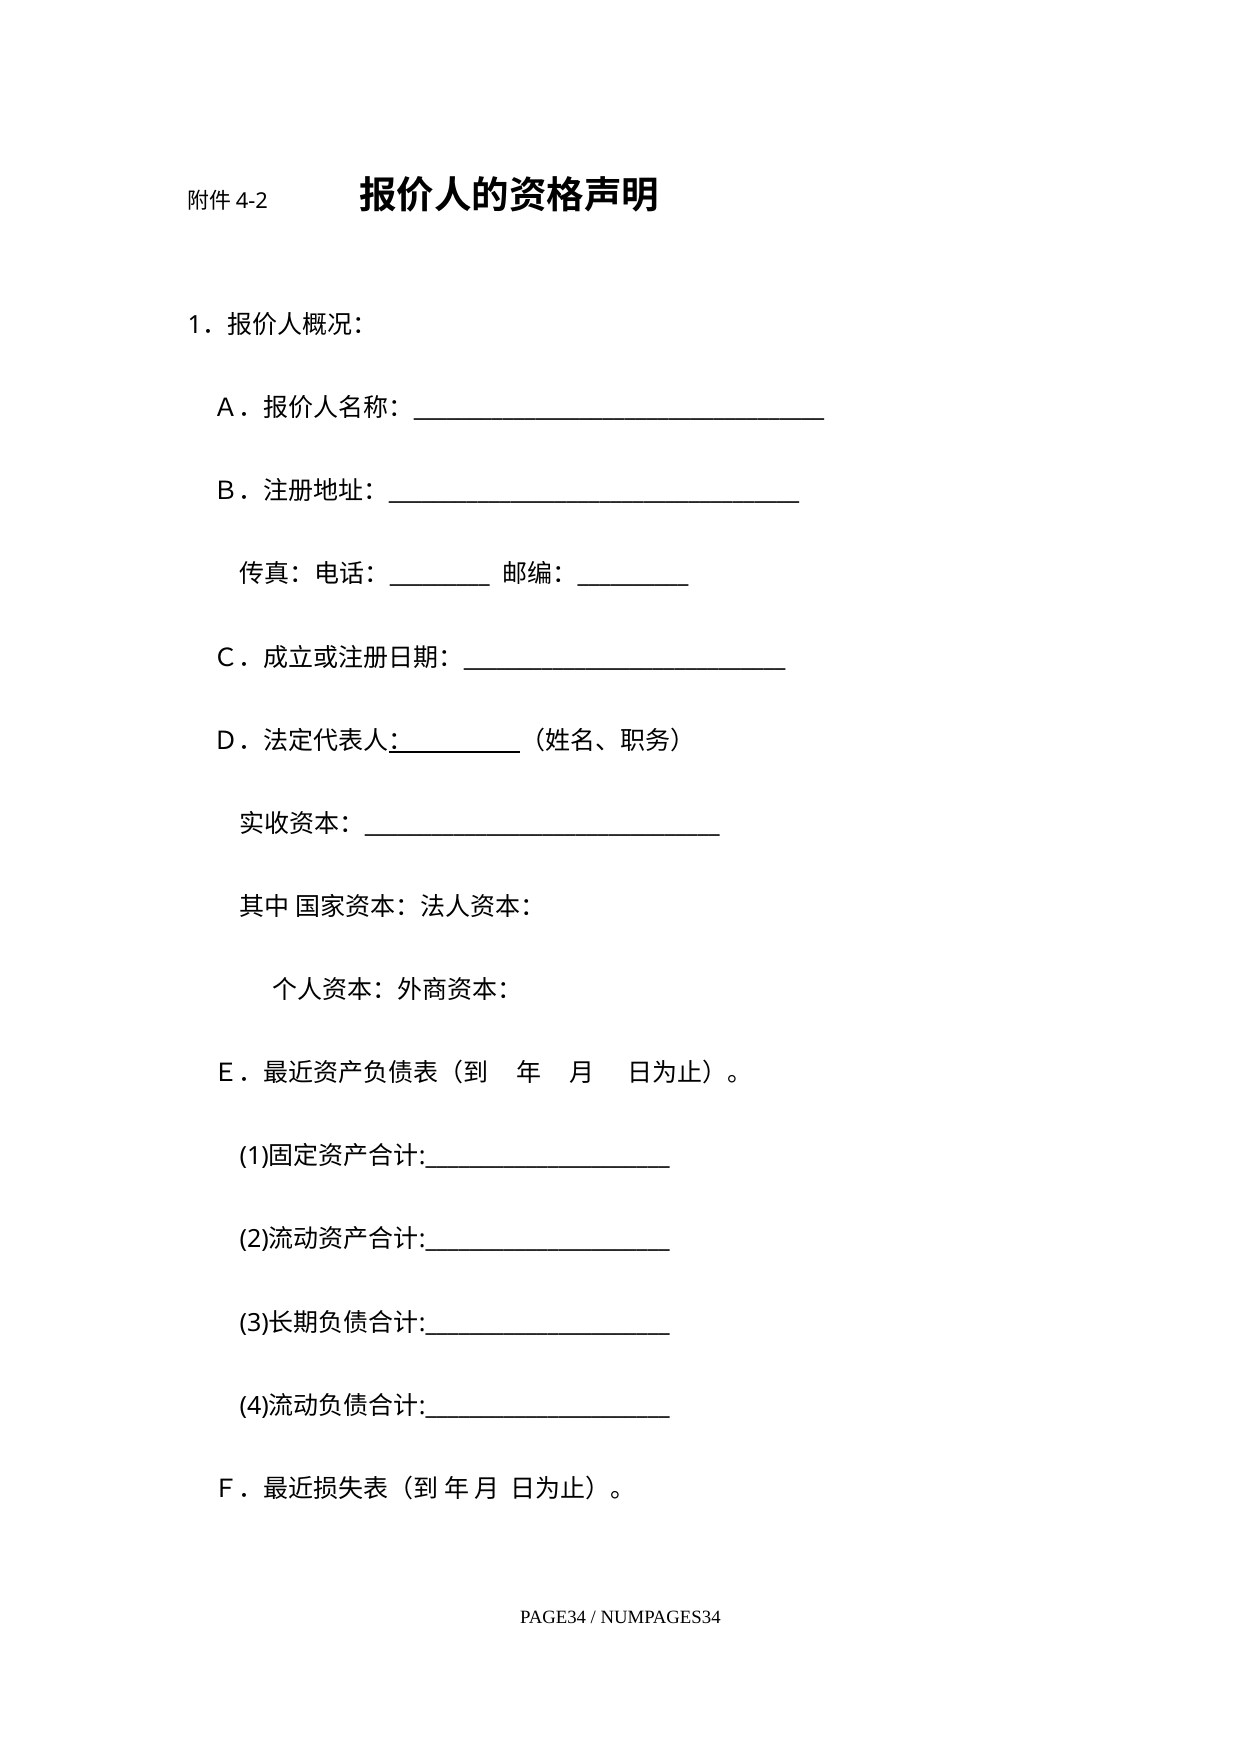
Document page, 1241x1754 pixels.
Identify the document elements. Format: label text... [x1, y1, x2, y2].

text Ｃ．成立或注册日期：_____________________________ [187, 623, 1053, 688]
text (4)流动负债合计:______________________ [187, 1371, 1053, 1436]
text 1．报价人概况： [187, 290, 1053, 355]
text Ａ．报价人名称：_____________________________________ [187, 373, 1053, 438]
text (2)流动资产合计:______________________ [187, 1204, 1053, 1269]
text 个人资本：外商资本： [187, 955, 1053, 1020]
text 其中 国家资本：法人资本： [187, 872, 1053, 937]
text Ｂ．注册地址：_____________________________________ [187, 456, 1053, 521]
text Ｄ．法定代表人： （姓名、职务） [187, 706, 1053, 771]
text 附件4-2 报价人的资格声明 [187, 160, 1053, 225]
text (1)固定资产合计:______________________ [187, 1121, 1053, 1186]
text Ｆ．最近损失表（到 年 月 日为止）。 [187, 1454, 1053, 1519]
text 传真：电话：_________ 邮编：__________ [187, 539, 1053, 604]
text 实收资本：________________________________ [187, 789, 1053, 854]
text (3)长期负债合计:______________________ [187, 1288, 1053, 1353]
text Ｅ．最近资产负债表（到 年 月 日为止）。 [187, 1038, 1053, 1103]
